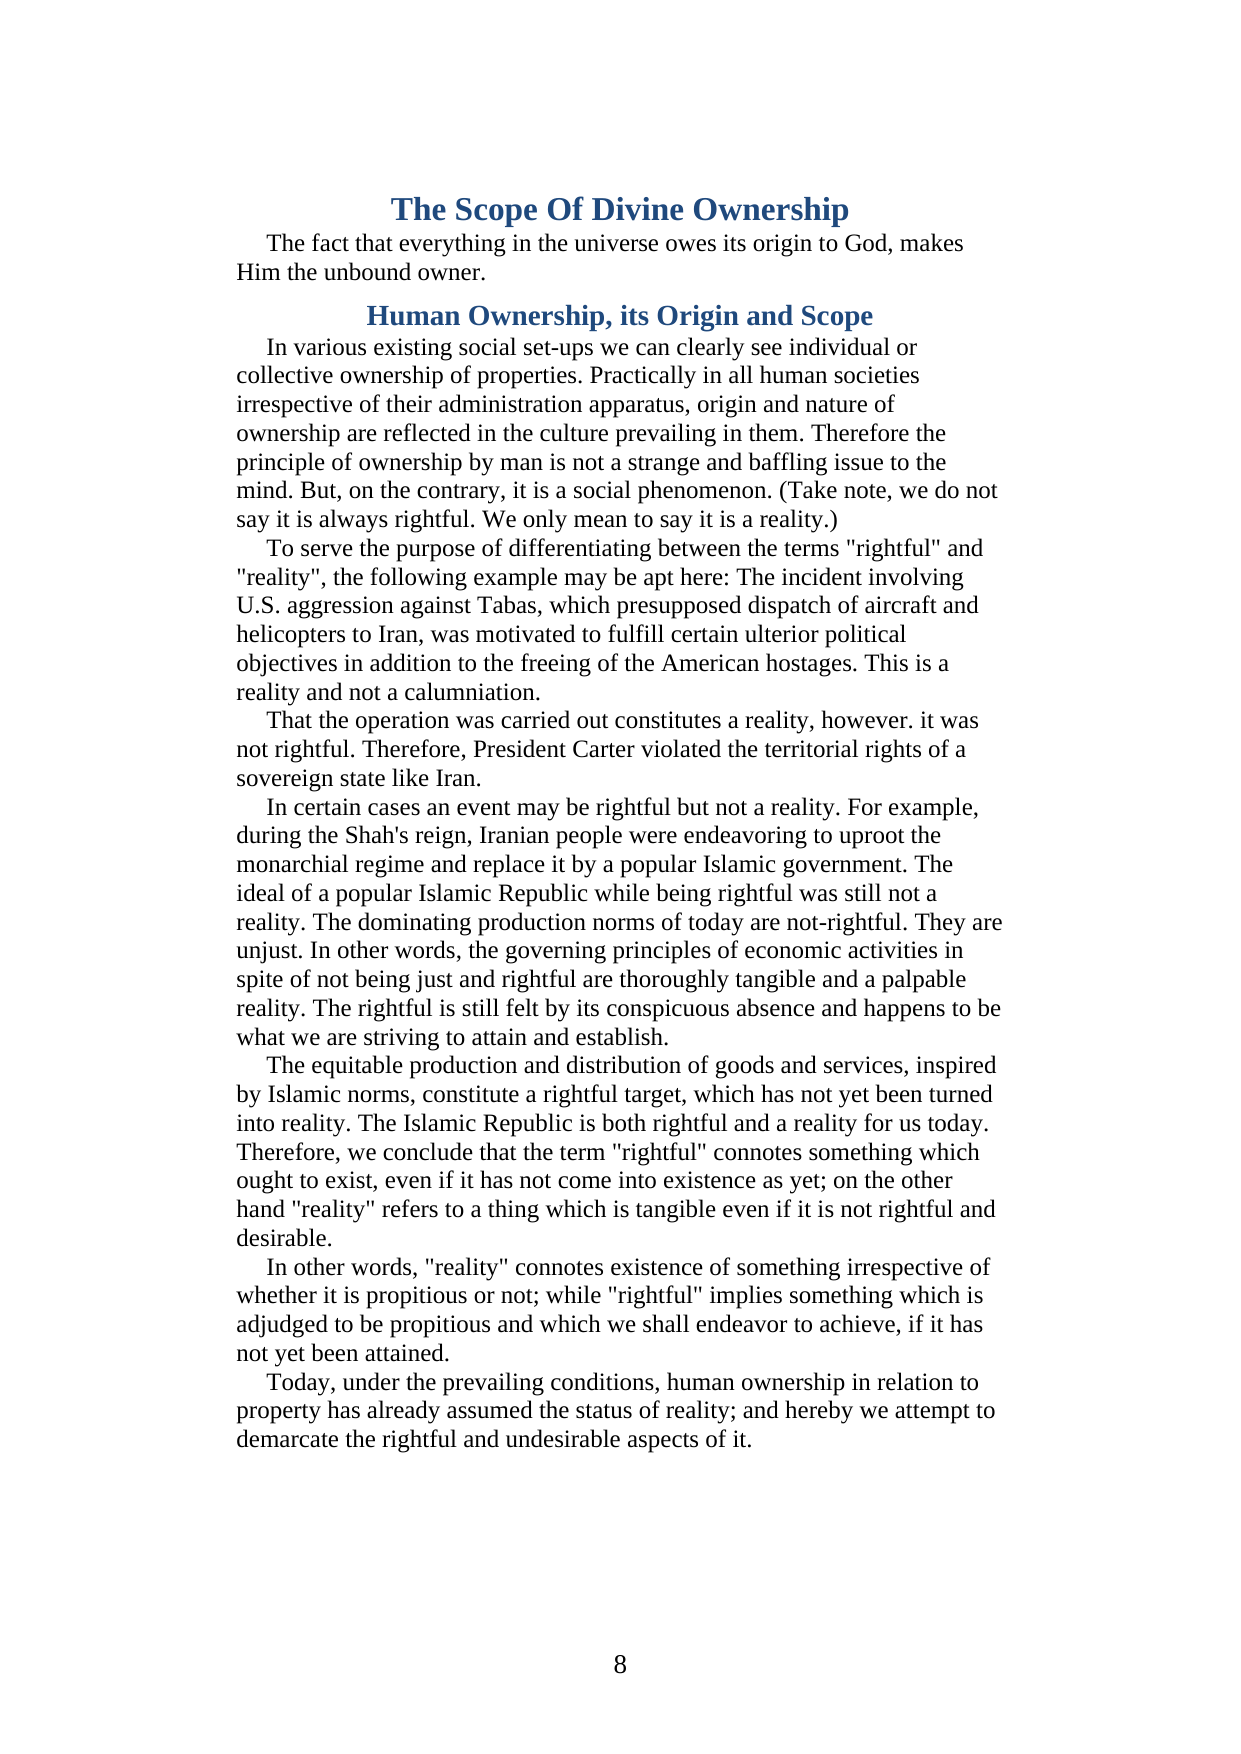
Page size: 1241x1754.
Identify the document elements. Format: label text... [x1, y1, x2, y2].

text Today, under the prevailing conditions, human ownership in relation to property has already assumed the status of reality; and hereby we attempt to demarcate the rightful and undesirable aspects of it. [236, 1367, 1004, 1453]
text That the operation was carried out constitutes a reality, however. it was not rightful. Therefore, President Carter violated the territorial rights of a sovereign state like Iran. [236, 705, 1004, 792]
text To serve the purpose of differentiating between the terms "rightful" and "reality", the following example may be apt here: The incident involving U.S. aggression against Tabas, which presupposed dispatch of aircraft and helicopters to Iran, was motivated to fulfill certain ulterior political objectives in addition to the freeing of the American hostages. This is a reality and not a calumniation. [236, 533, 1004, 705]
text The equitable production and distribution of goods and services, inspired by Islamic norms, constitute a rightful target, which has not yet been turned into reality. The Islamic Republic is both rightful and a reality for us today. Therefore, we conclude that the term "rightful" connotes something which ought to exist, even if it has not come into existence as yet; on the other hand "reality" refers to a thing which is tangible even if it is not rightful and desirable. [236, 1050, 1004, 1252]
text In various existing social set-ups we can clearly see individual or collective ownership of properties. Practically in all human societies irrespective of their administration apparatus, origin and nature of ownership are reflected in the culture prevailing in them. Therefore the principle of ownership by man is not a strange and baffling issue to the mind. But, on the contrary, it is a social phenomenon. (Take note, we do not say it is always rightful. We only mean to say it is a reality.) [236, 332, 1004, 533]
text The fact that everything in the universe owes its origin to God, makes Him the unbound owner. [236, 228, 1004, 286]
text In other words, "reality" connotes existence of something irrespective of whether it is propitious or not; while "rightful" implies something which is adjudged to be propitious and which we shall endeavor to achieve, if it has not yet been attained. [236, 1252, 1004, 1367]
subtitle Human Ownership, its Origin and Scope [236, 298, 1004, 332]
subtitle The Scope Of Divine Ownership [236, 190, 1004, 228]
text In certain cases an event may be rightful but not a reality. For example, during the Shah's reign, Iranian people were endeavoring to uproot the monarchial regime and replace it by a popular Islamic government. The ideal of a popular Islamic Republic while being rightful was still not a reality. The dominating production norms of today are not-rightful. They are unjust. In other words, the governing principles of economic activities in spite of not being just and rightful are thoroughly tangible and a palpable reality. The rightful is still felt by its conspicuous absence and happens to be what we are striving to attain and establish. [236, 792, 1004, 1050]
